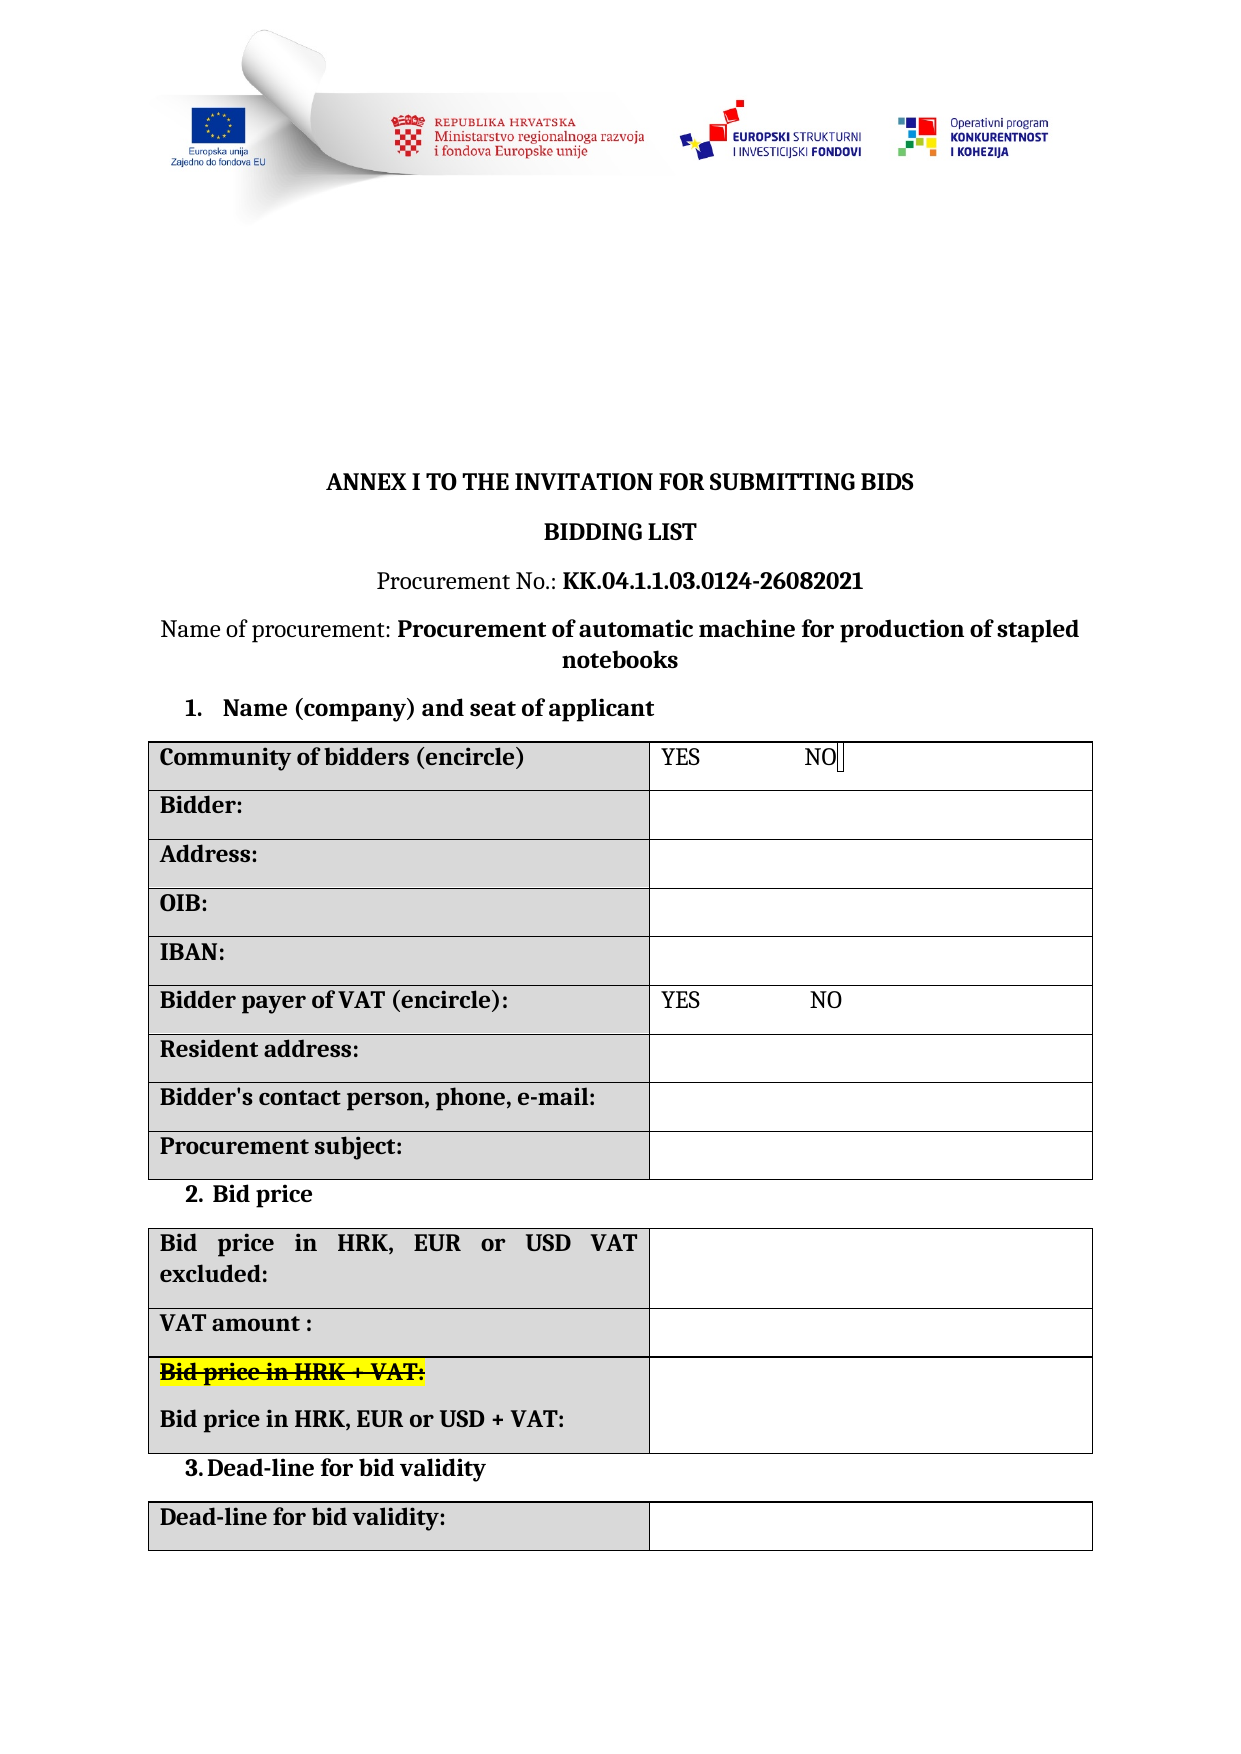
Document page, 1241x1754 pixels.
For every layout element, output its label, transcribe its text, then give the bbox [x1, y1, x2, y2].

table_cell Bid price in HRK + VAT: Bid price in HRK, EUR or USD + VAT: [149, 1358, 649, 1453]
picture [147, 29, 1093, 230]
list Name (company) and seat of applicant [185, 694, 1092, 722]
table_header [650, 1229, 1092, 1308]
table_cell [650, 1309, 1092, 1356]
text Procurement No.: KK.04.1.1.03.0124-26082021 [148, 567, 1092, 596]
table_cell VAT amount : [149, 1309, 649, 1356]
table_cell Bidder: [149, 791, 649, 839]
table_cell YES NO [650, 986, 1092, 1033]
table_header Dead-line for bid validity: [149, 1503, 649, 1550]
table_cell Procurement subject: [149, 1132, 649, 1179]
table_header [650, 1503, 1092, 1550]
table_cell [650, 840, 1092, 887]
list Dead-line for bid validity [185, 1454, 1092, 1482]
text ANNEX I TO THE INVITATION FOR SUBMITTING BIDS [148, 468, 1092, 497]
table_header Community of bidders (encircle) [149, 743, 649, 790]
text Name of procurement: Procurement of automatic machine for production of stapled notebooks [148, 615, 1092, 675]
text BIDDING LIST [148, 518, 1092, 546]
table_header Bid price in HRK, EUR or USD VAT excluded: [149, 1229, 649, 1308]
table_cell Bidder's contact person, phone, e-mail: [149, 1083, 649, 1131]
table_cell Resident address: [149, 1035, 649, 1082]
table_cell [650, 1358, 1092, 1453]
table_cell [650, 937, 1092, 985]
table_cell [650, 1132, 1092, 1179]
table_cell [650, 889, 1092, 936]
table_cell Address: [149, 840, 649, 887]
table_cell [650, 791, 1092, 839]
list Bid price [185, 1180, 1092, 1209]
table_cell OIB: [149, 889, 649, 936]
table_cell [650, 1083, 1092, 1131]
table_header YES NO [650, 743, 1092, 790]
table_cell IBAN: [149, 937, 649, 985]
table_cell [650, 1035, 1092, 1082]
table_cell Bidder payer of VAT (encircle): [149, 986, 649, 1033]
